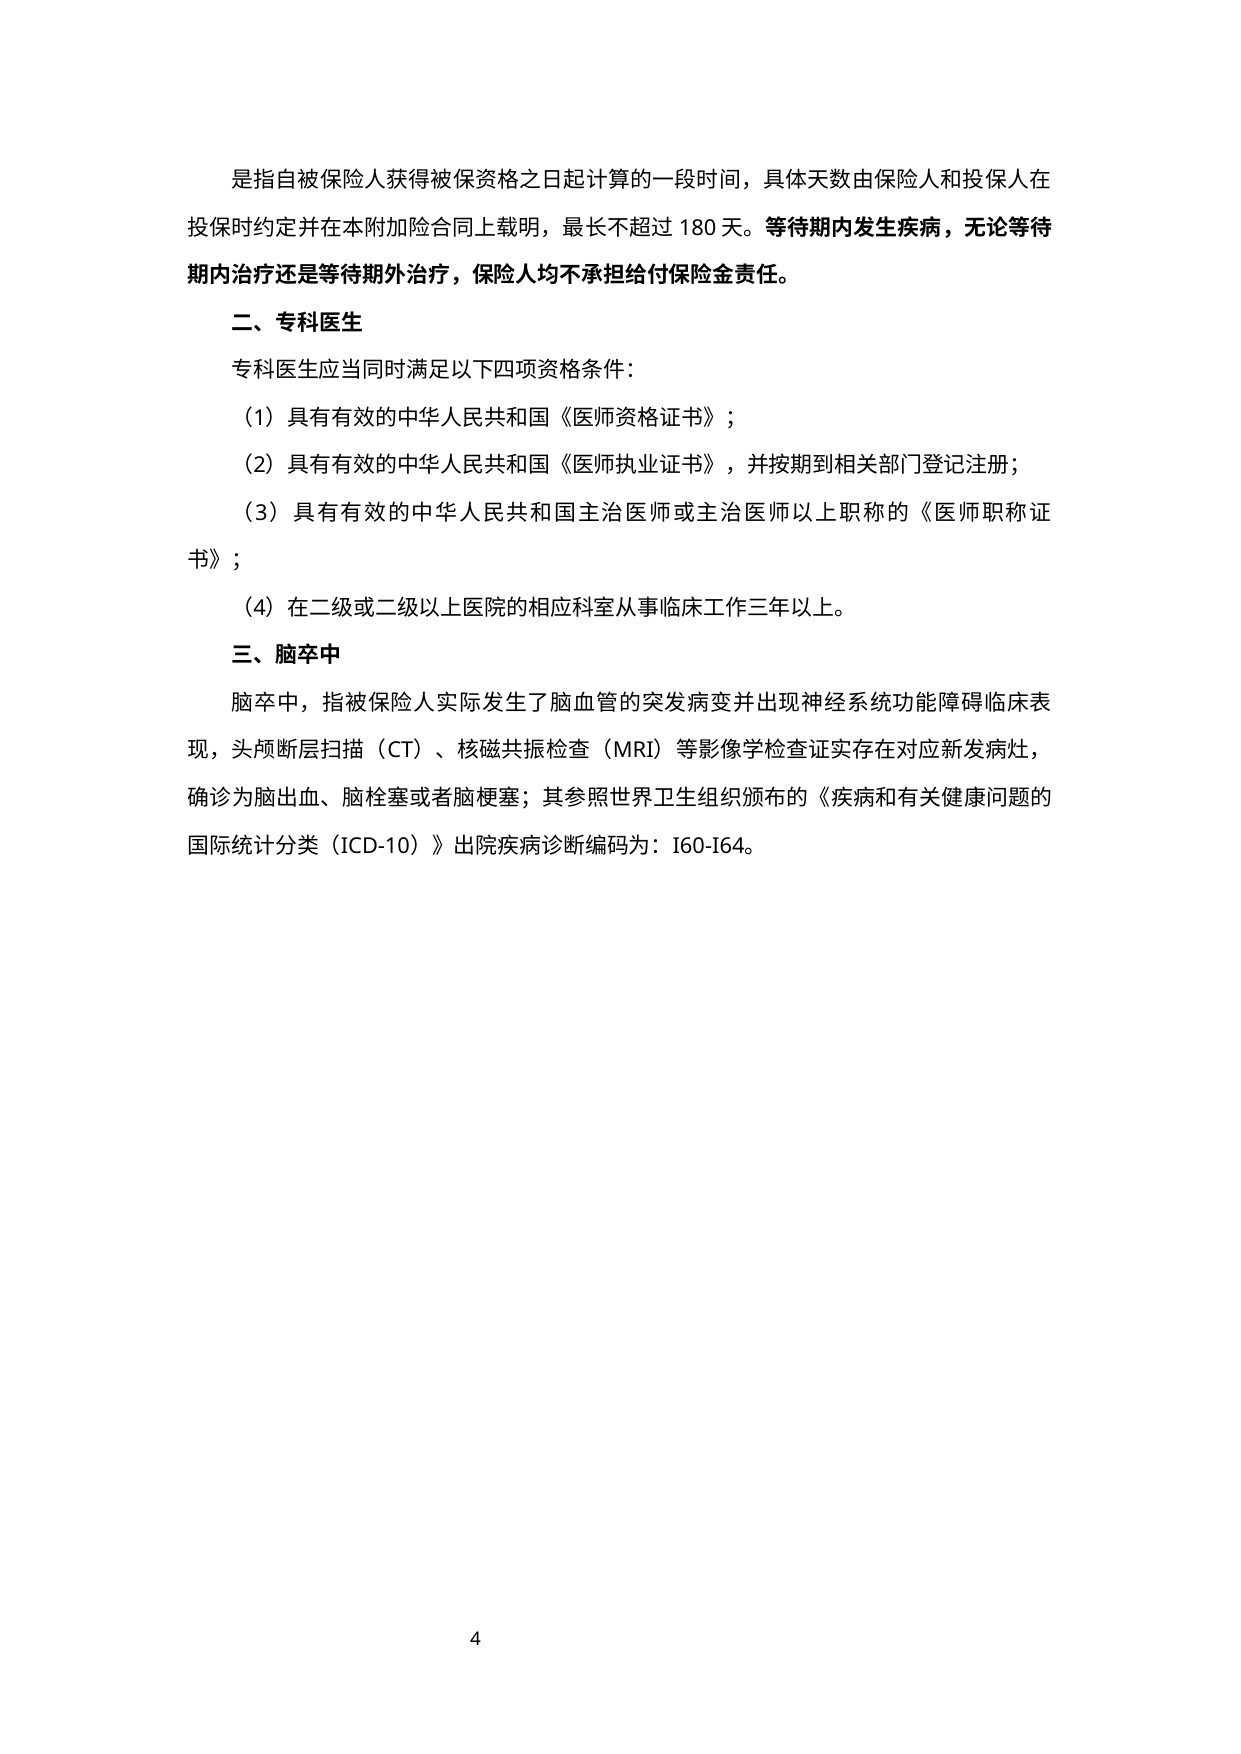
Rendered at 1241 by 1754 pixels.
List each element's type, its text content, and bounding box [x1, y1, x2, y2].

list 三、脑卒中 [187, 637, 1053, 669]
text （2）具有有效的中华人民共和国《医师执业证书》，并按期到相关部门登记注册； [187, 447, 1053, 479]
list 二、专科医生 [187, 304, 1053, 336]
text 脑卒中，指被保险人实际发生了脑血管的突发病变并出现神经系统功能障碍临床表现，头颅断层扫描（CT）、核磁共振检查（MRI）等影像学检查证实存在对应新发病灶，确诊为脑出血、脑栓塞或者脑梗塞；其参照世界卫生组织颁布的《疾病和有关健康问题的国际统计分类（ICD-10）》出院疾病诊断编码为：I60-I64。 [187, 685, 1053, 859]
text 是指自被保险人获得被保资格之日起计算的一段时间，具体天数由保险人和投保人在投保时约定并在本附加险合同上载明，最长不超过180天。等待期内发生疾病，无论等待期内治疗还是等待期外治疗，保险人均不承担给付保险金责任。 [187, 162, 1053, 289]
text 专科医生应当同时满足以下四项资格条件： [187, 352, 1053, 384]
text （3）具有有效的中华人民共和国主治医师或主治医师以上职称的《医师职称证书》； [187, 495, 1053, 574]
text （1）具有有效的中华人民共和国《医师资格证书》； [187, 399, 1053, 431]
text （4）在二级或二级以上医院的相应科室从事临床工作三年以上。 [187, 590, 1053, 622]
